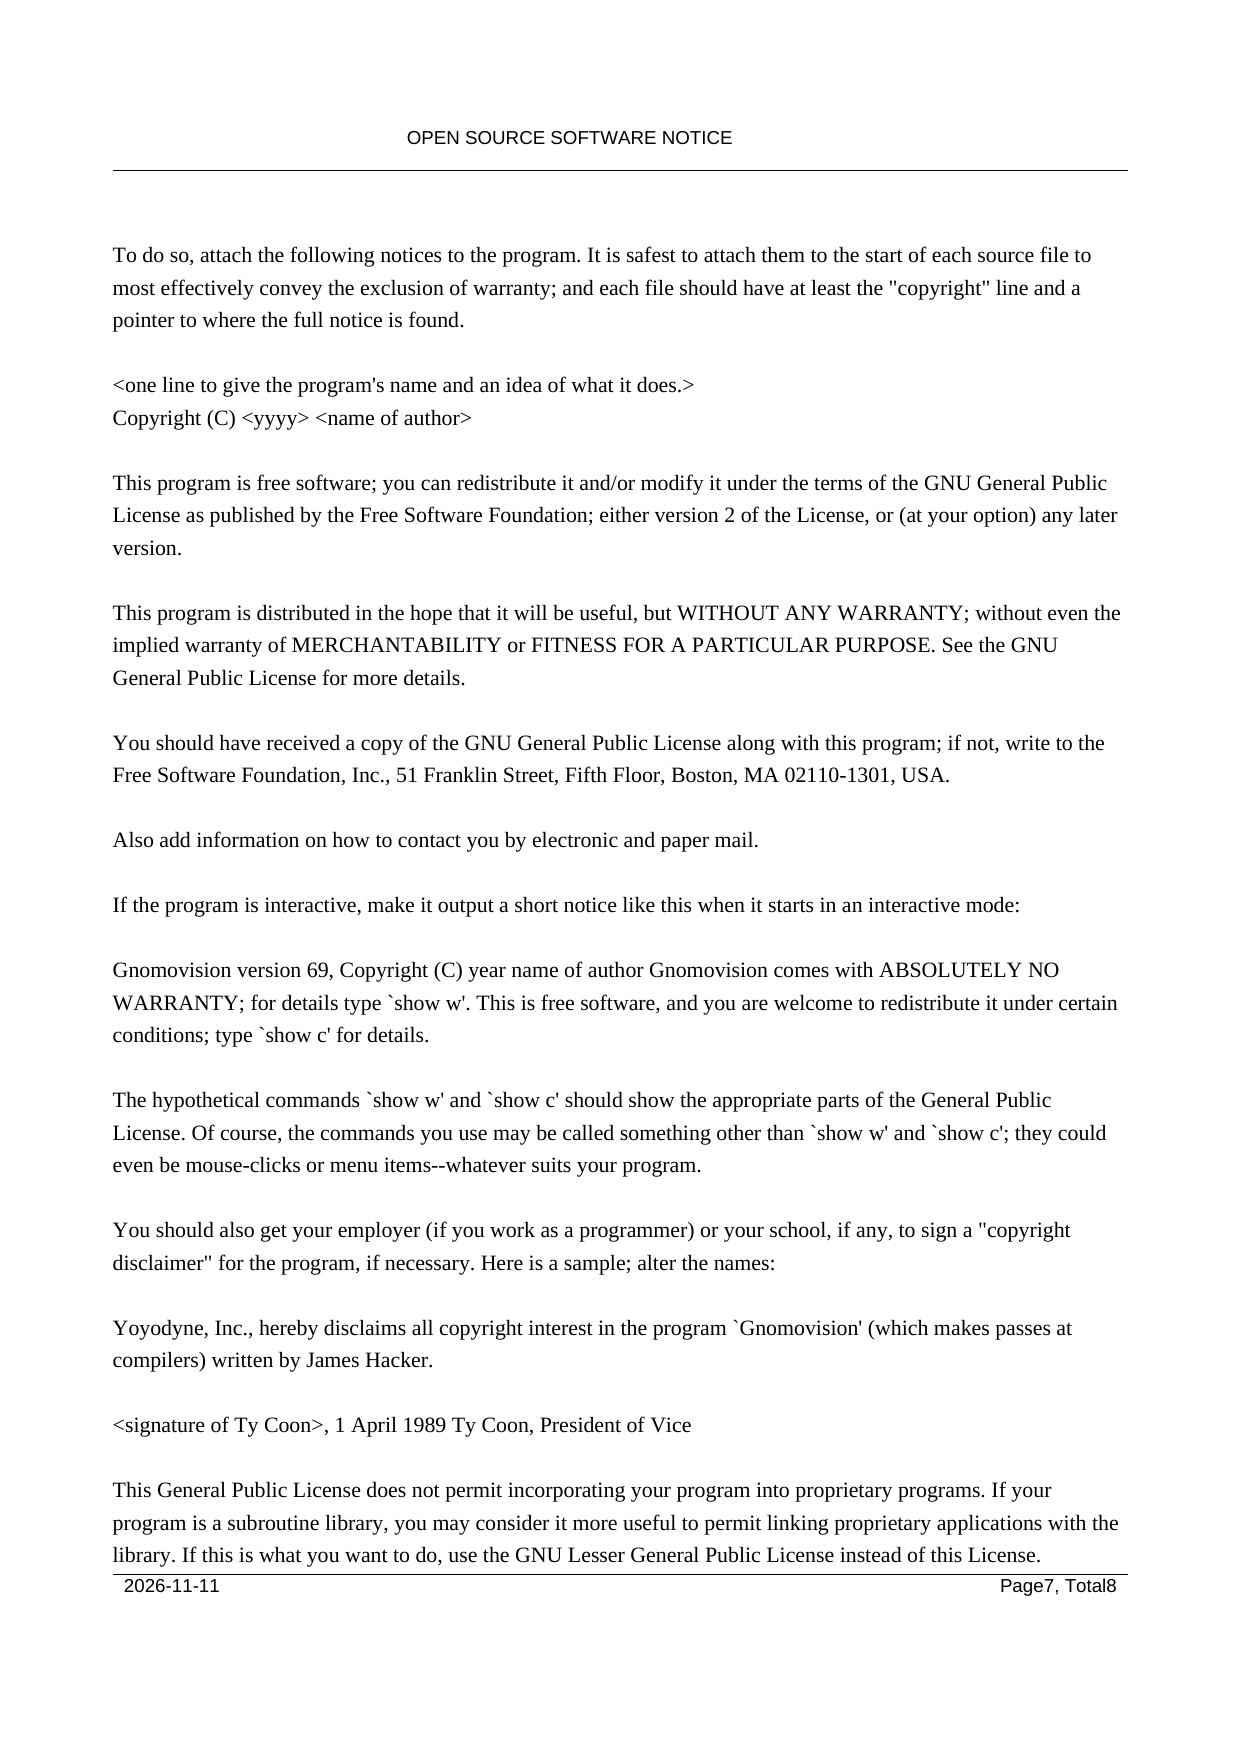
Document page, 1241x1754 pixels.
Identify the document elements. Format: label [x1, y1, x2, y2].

text [112, 206, 1128, 1571]
